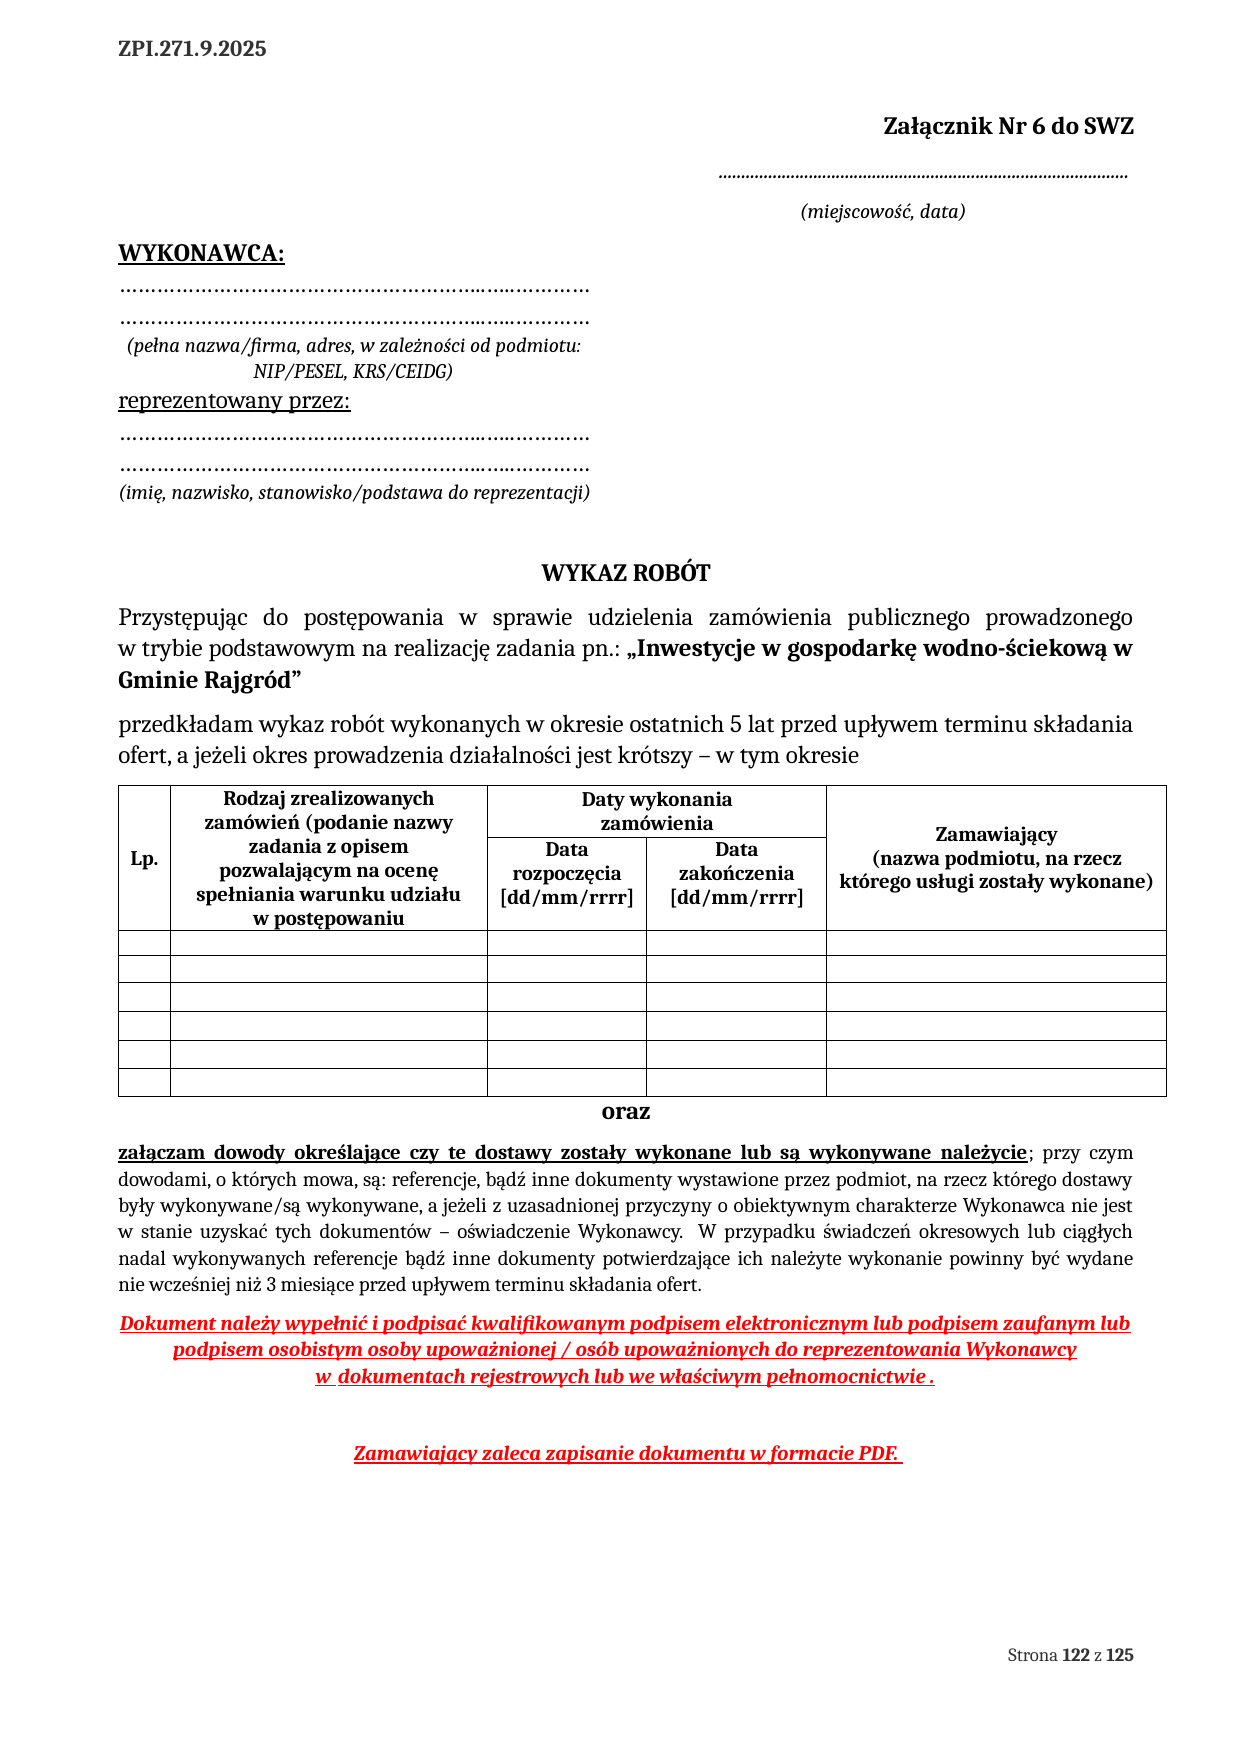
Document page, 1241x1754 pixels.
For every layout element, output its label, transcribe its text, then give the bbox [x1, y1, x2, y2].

table_cell [827, 931, 1166, 955]
table_cell [827, 983, 1166, 1011]
table_cell [119, 931, 170, 955]
table_header Lp. [119, 786, 170, 930]
table_cell [119, 983, 170, 1011]
table_cell [171, 1069, 487, 1096]
text Dokument należy wypełnić i podpisać kwalifikowanym podpisem elektronicznym lub podpisem zaufanym lub podpisem osobistym osoby upoważnionej / osób upoważnionych do reprezentowania Wykonawcy w dokumentach rejestrowych lub we właściwym pełnomocnictwie . [118, 1312, 1134, 1388]
table_cell [827, 1012, 1166, 1040]
text oraz [118, 1097, 1134, 1126]
text …………………………………………………..…..………… [118, 449, 692, 478]
table_cell [647, 956, 826, 982]
table_cell Data zakończenia [dd/mm/rrrr] [647, 838, 826, 930]
table_cell [488, 1041, 646, 1068]
table_cell [488, 1069, 646, 1096]
table_cell [488, 931, 646, 955]
table_cell [171, 1041, 487, 1068]
table_cell [171, 956, 487, 982]
text Załącznik Nr 6 do SWZ [118, 112, 1134, 140]
table_cell Data rozpoczęcia [dd/mm/rrrr] [488, 838, 646, 930]
table_header Rodzaj zrealizowanych zamówień (podanie nazwy zadania z opisem pozwalającym na ocenę spełniania warunku udziału w postępowaniu [171, 786, 487, 930]
table_cell [647, 931, 826, 955]
text …………………………………………………..…..………… [118, 302, 692, 331]
table_cell [119, 956, 170, 982]
table_cell [119, 1041, 170, 1068]
text (pełna nazwa/firma, adres, w zależności od podmiotu: NIP/PESEL, KRS/CEIDG) [118, 333, 591, 384]
table_cell [488, 1012, 646, 1040]
table_header Daty wykonania zamówienia [488, 786, 826, 837]
table_cell [171, 1012, 487, 1040]
table_cell [119, 1012, 170, 1040]
text (imię, nazwisko, stanowisko/podstawa do reprezentacji) [118, 481, 1134, 505]
text reprezentowany przez: [118, 386, 1134, 415]
text załączam dowody określające czy te dostawy zostały wykonane lub są wykonywane należycie; przy czym dowodami, o których mowa, są: referencje, bądź inne dokumenty wystawione przez podmiot, na rzecz którego dostawy były wykonywane/są wykonywane, a jeżeli z uzasadnionej przyczyny o obiektywnym charakterze Wykonawca nie jest w stanie uzyskać tych dokumentów – oświadczenie Wykonawcy. W przypadku świadczeń okresowych lub ciągłych nadal wykonywanych referencje bądź inne dokumenty potwierdzające ich należyte wykonanie powinny być wydane nie wcześniej niż 3 miesiące przed upływem terminu składania ofert. [118, 1141, 1134, 1297]
table_cell [119, 1069, 170, 1096]
table_cell [827, 1069, 1166, 1096]
table_cell [647, 983, 826, 1011]
table_cell [647, 1069, 826, 1096]
table_cell [171, 983, 487, 1011]
text …………………………………………………..…..………… [118, 418, 692, 446]
text ........................................................................................... [118, 156, 1134, 184]
text …………………………………………………..…..………… [118, 270, 692, 299]
table_header Zamawiający (nazwa podmiotu, na rzecz którego usługi zostały wykonane) [827, 786, 1166, 930]
table_cell [647, 1041, 826, 1068]
text WYKONAWCA: [118, 239, 1134, 267]
table_cell [488, 956, 646, 982]
table_cell [488, 983, 646, 1011]
table_cell [647, 1012, 826, 1040]
text WYKAZ ROBÓT [118, 558, 1134, 587]
text Zamawiający zaleca zapisanie dokumentu w formacie PDF. [118, 1442, 1134, 1466]
table_cell [827, 1041, 1166, 1068]
list Przystępując do postępowania w sprawie udzielenia zamówienia publicznego prowadzonego w trybie podstawowym na realizację zadania pn.: „Inwestycje w gospodarkę wodno-ściekową w Gminie Rajgród” [118, 602, 1134, 694]
text (miejscowość, data) [561, 200, 1134, 224]
table_cell [171, 931, 487, 955]
table_cell [827, 956, 1166, 982]
text przedkładam wykaz robót wykonanych w okresie ostatnich 5 lat przed upływem terminu składania ofert, a jeżeli okres prowadzenia działalności jest krótszy – w tym okresie [118, 710, 1134, 770]
